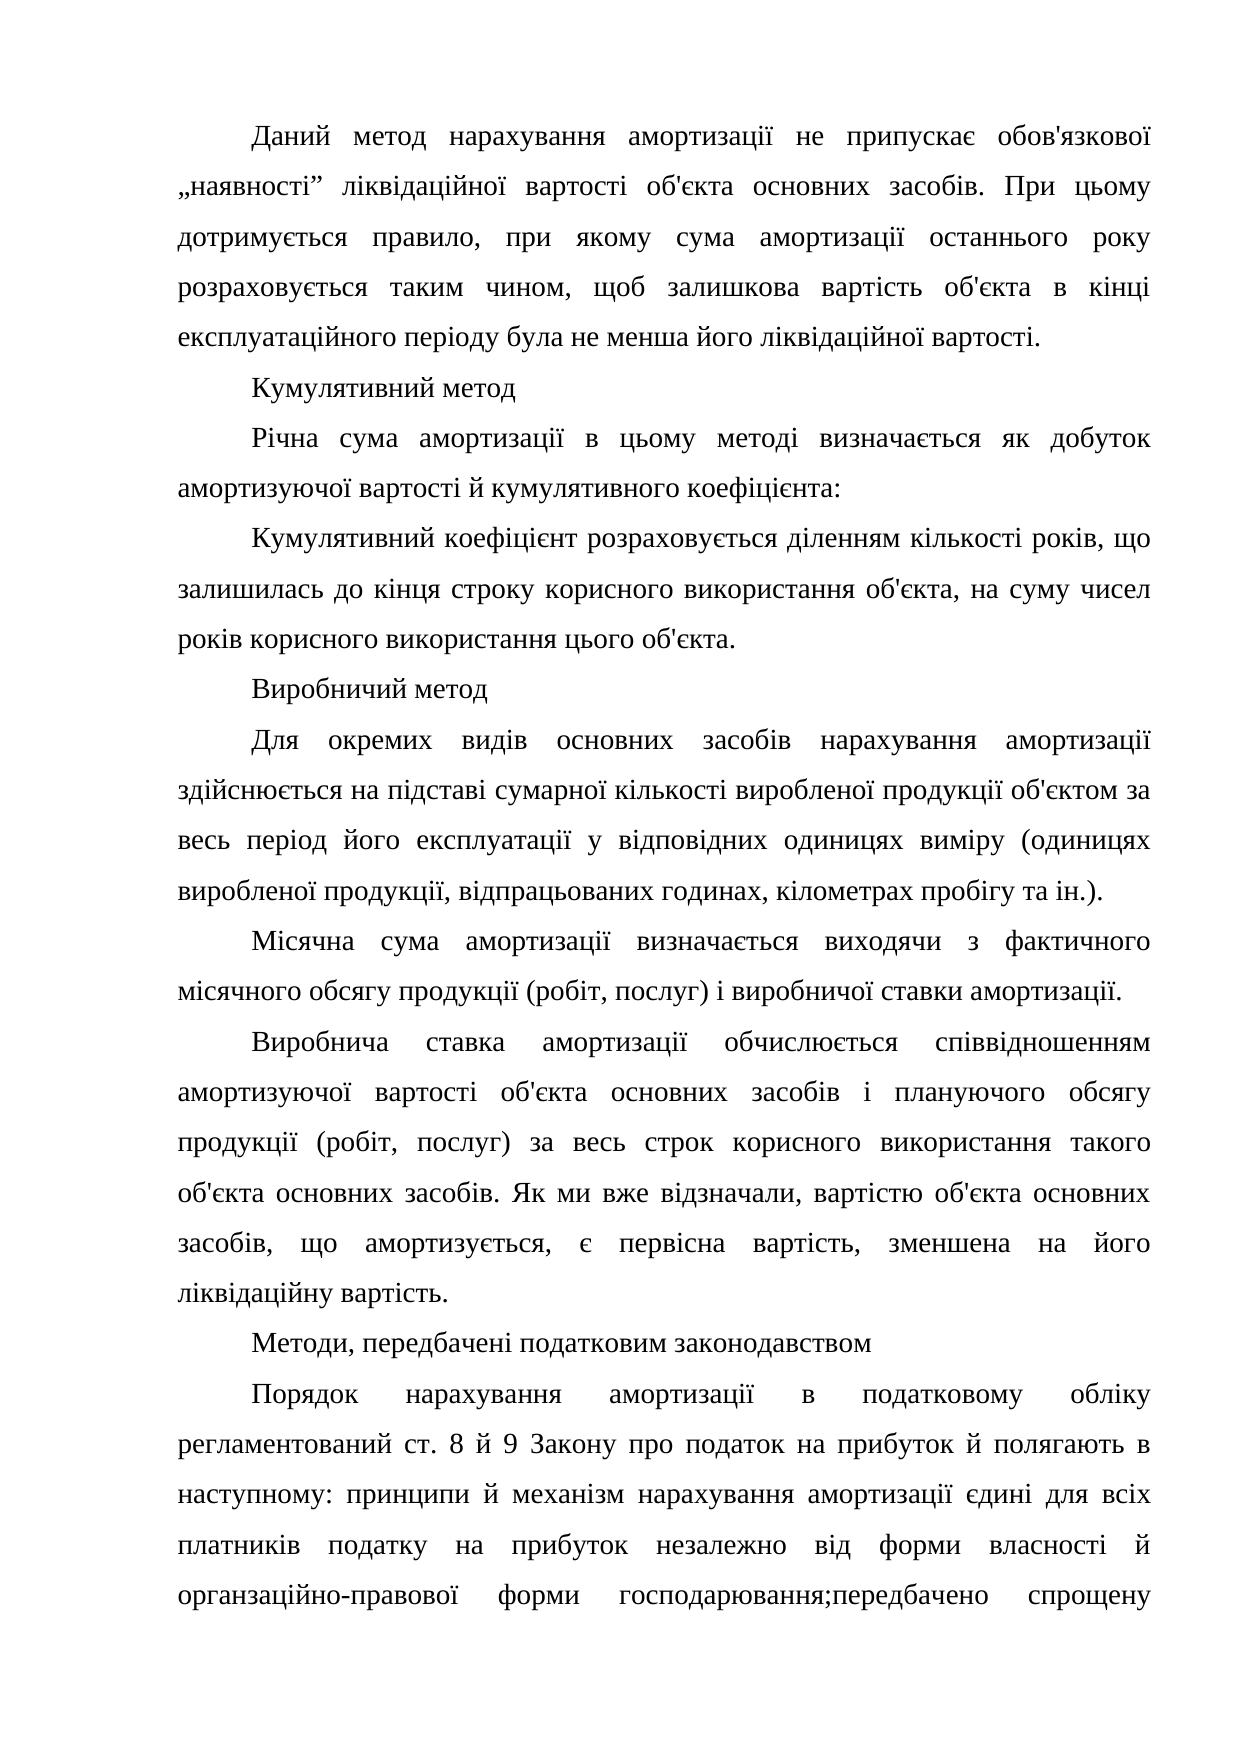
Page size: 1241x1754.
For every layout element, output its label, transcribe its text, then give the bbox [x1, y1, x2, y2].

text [177, 1376, 1152, 1611]
text Виробнича ставка амортизації обчислюється співвідношенням амортизуючої вартості об'єкта основних засобів і плануючого обсягу продукції (робіт, послуг) за весь строк корисного використання такого об'єкта основних засобів. Як ми вже відзначали, вартістю об'єкта основних засобів, що амортизується, є первісна вартість, зменшена на його ліквідаційну вартість. [177, 1024, 1152, 1309]
text Кумулятивний коефіцієнт розраховується діленням кількості років, що залишилась до кінця строку корисного використання об'єкта, на суму чисел років корисного використання цього об'єкта. [177, 521, 1152, 655]
text Для окремих видів основних засобів нарахування амортизації здійснюється на підставі сумарної кількості виробленої продукції об'єктом за весь період його експлуатації у відповідних одиницях виміру (одиницях виробленої продукції, відпрацьованих годинах, кілометрах пробігу та ін.). [177, 722, 1152, 906]
text Виробничий метод [177, 672, 1152, 705]
text Кумулятивний метод [177, 370, 1152, 403]
text Даний метод нарахування амортизації не припускає обов'язкової „наявності” ліквідаційної вартості об'єкта основних засобів. При цьому дотримується правило, при якому сума амортизації останнього року розраховується таким чином, щоб залишкова вартість об'єкта в кінці експлуатаційного періоду була не менша його ліквідаційної вартості. [177, 118, 1152, 353]
text Місячна сума амортизації визначається виходячи з фактичного місячного обсягу продукції (робіт, послуг) і виробничої ставки амортизації. [177, 923, 1152, 1007]
text Річна сума амортизації в цьому методі визначається як добуток амортизуючої вартості й кумулятивного коефіцієнта: [177, 420, 1152, 504]
text Методи, передбачені податковим законодавством [177, 1326, 1152, 1359]
